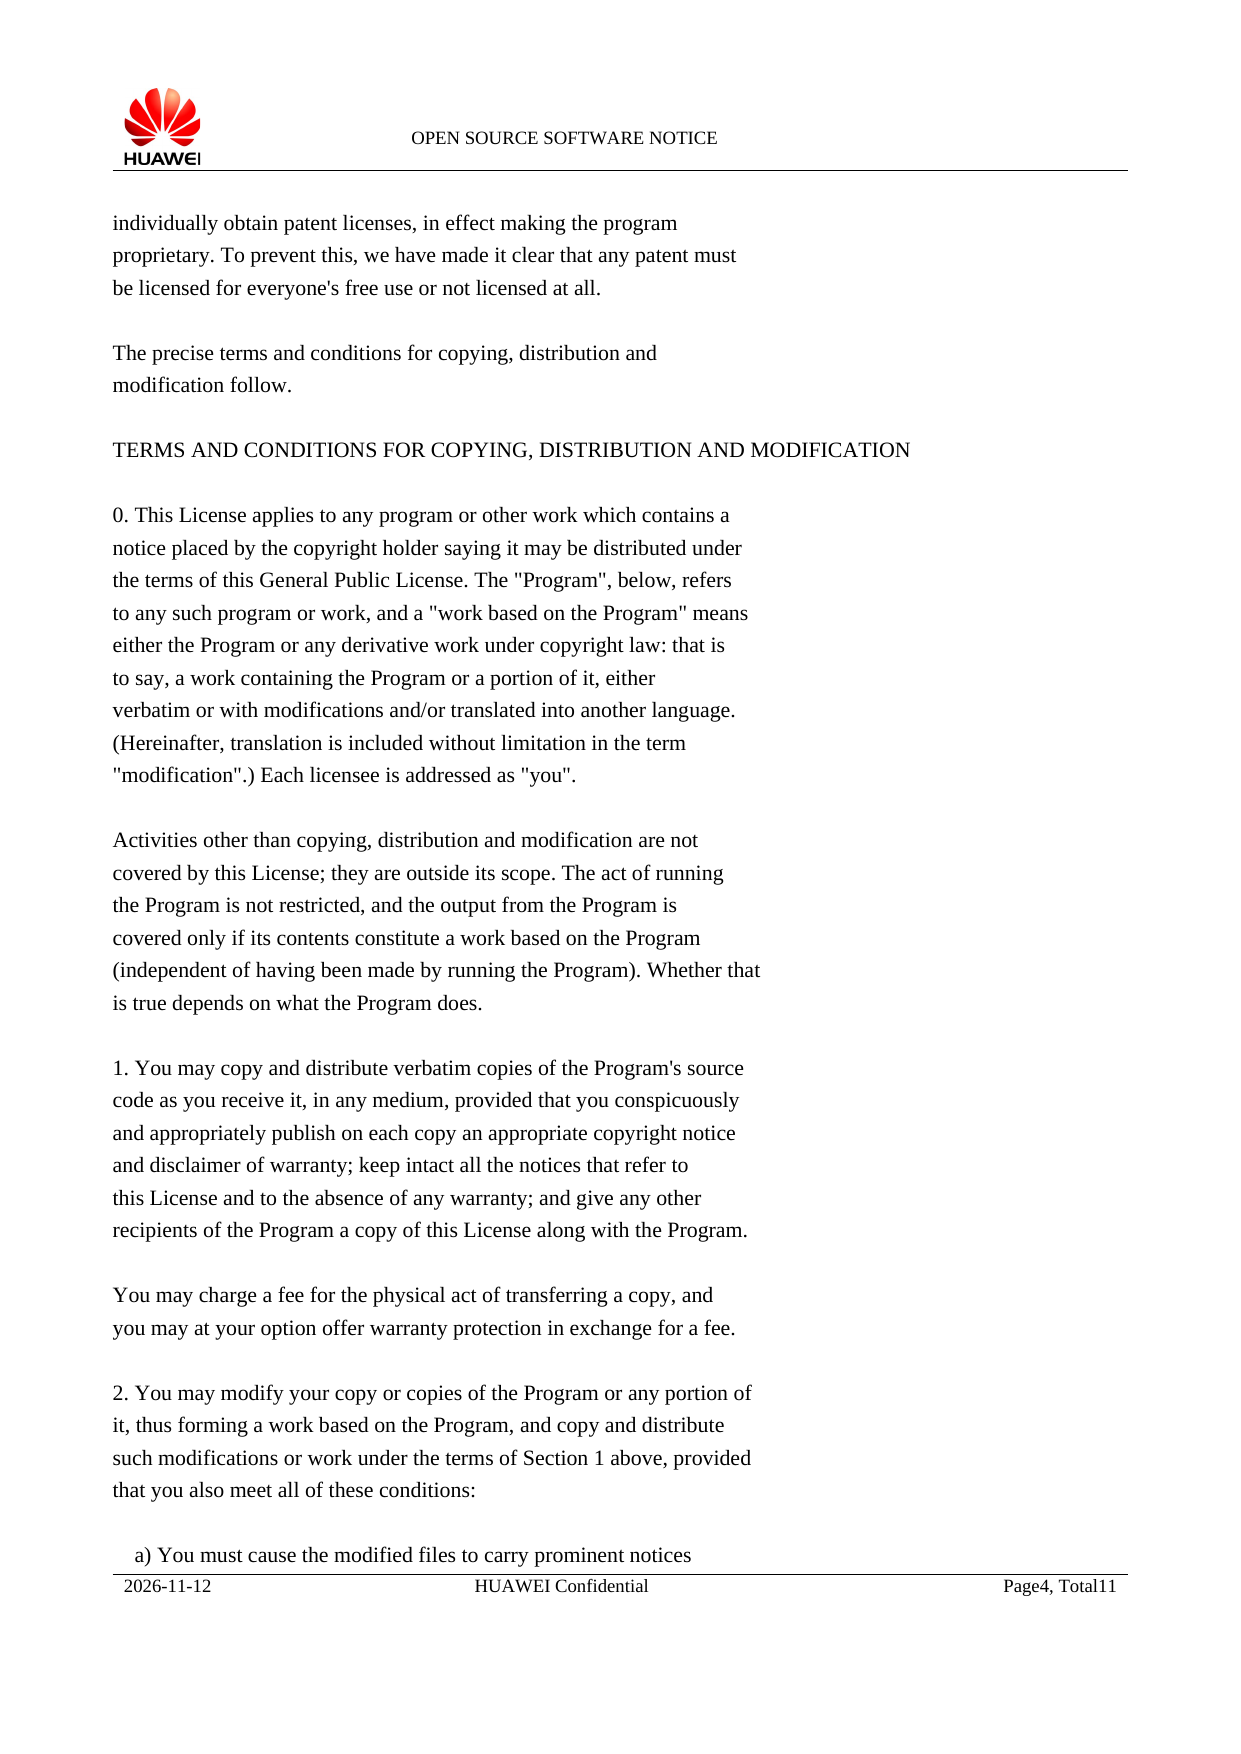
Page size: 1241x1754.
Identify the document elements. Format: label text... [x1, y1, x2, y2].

picture [124, 88, 201, 165]
